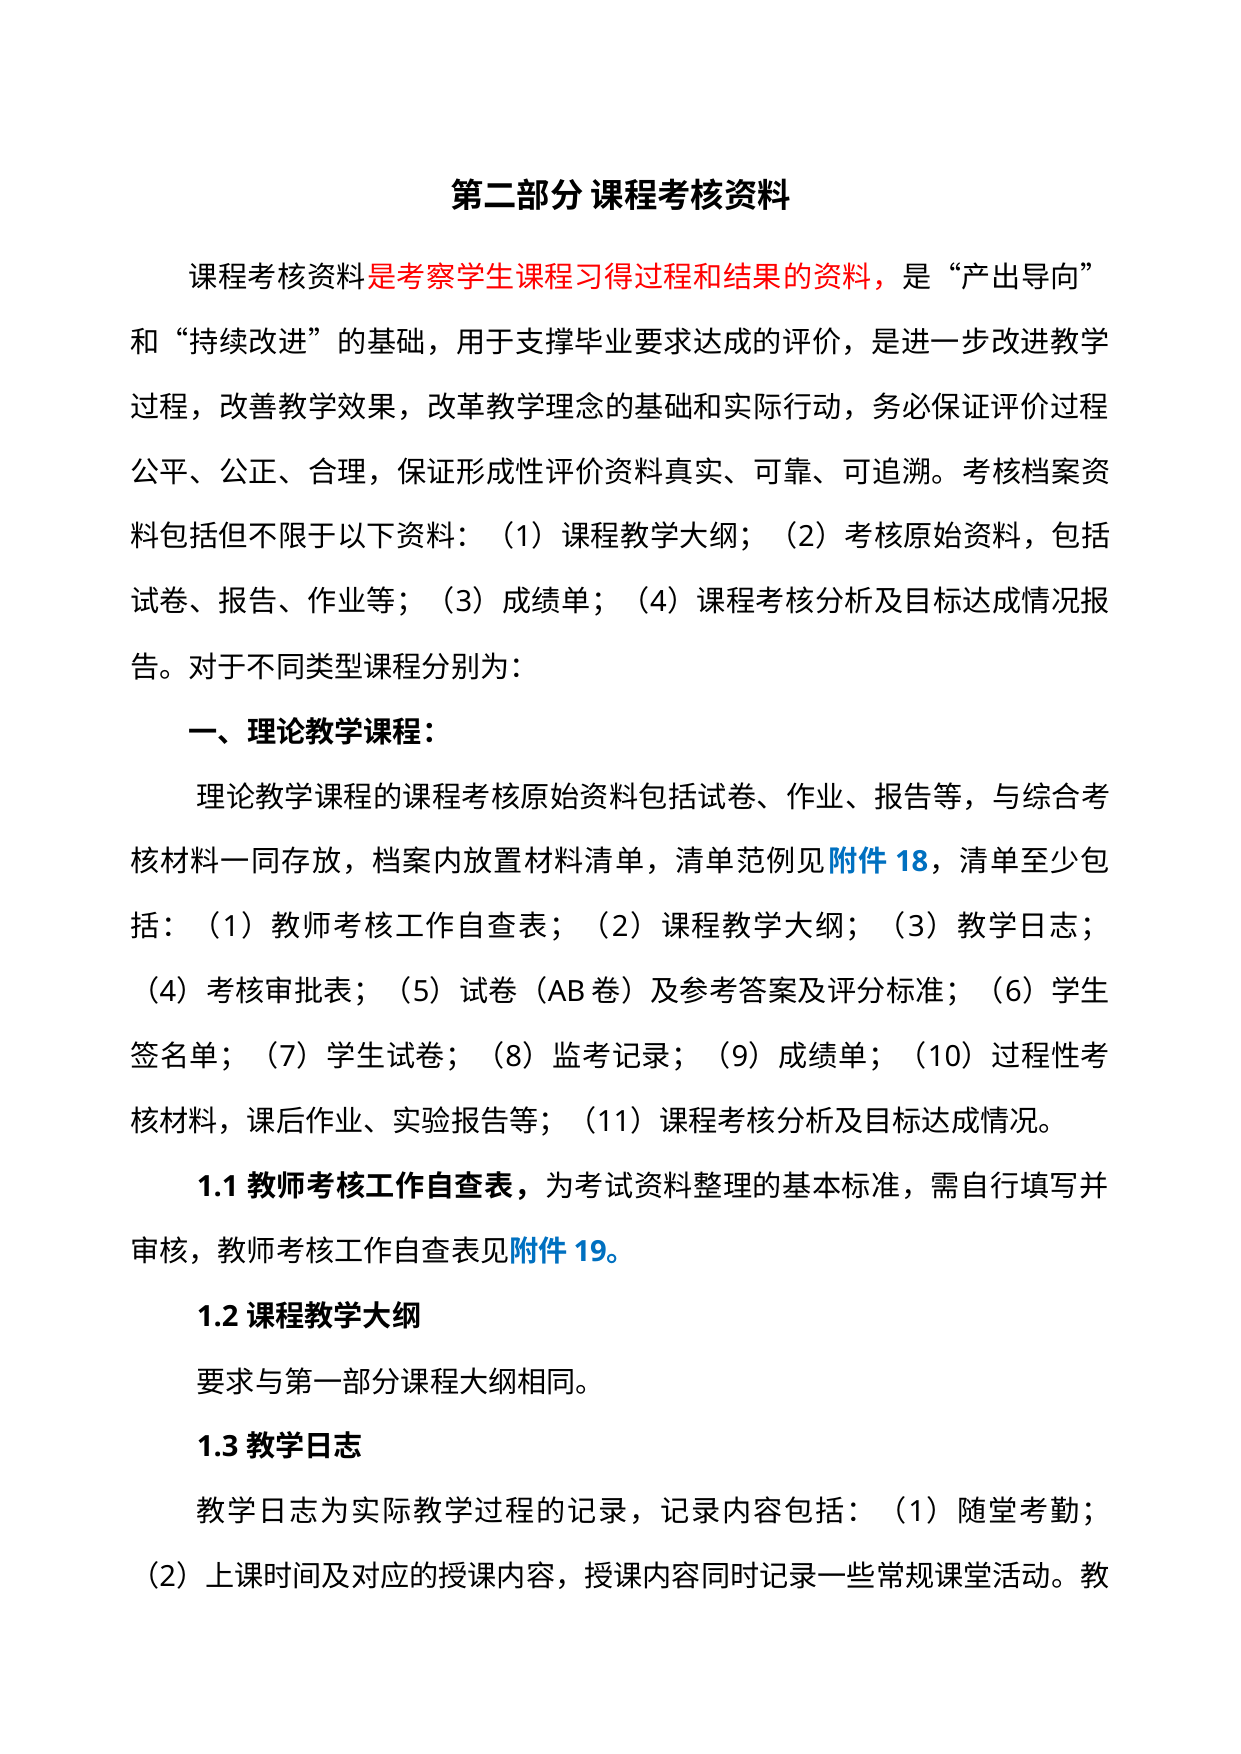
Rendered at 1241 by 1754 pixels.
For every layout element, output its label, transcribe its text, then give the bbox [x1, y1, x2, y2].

text 1.1 教师考核工作自查表，为考试资料整理的基本标准，需自行填写并审核，教师考核工作自查表见附件19。 [130, 1152, 1110, 1282]
text 理论教学课程的课程考核原始资料包括试卷、作业、报告等，与综合考核材料一同存放，档案内放置材料清单，清单范例见附件18，清单至少包括：（1）教师考核工作自查表；（2）课程教学大纲；（3）教学日志；（4）考核审批表；（5）试卷（AB卷）及参考答案及评分标准；（6）学生签名单；（7）学生试卷；（8）监考记录；（9）成绩单；（10）过程性考核材料，课后作业、实验报告等；（11）课程考核分析及目标达成情况。 [130, 762, 1110, 1152]
text 第二部分 课程考核资料 [130, 160, 1110, 225]
text 1.2 课程教学大纲 [130, 1282, 1110, 1347]
text 要求与第一部分课程大纲相同。 [130, 1347, 1110, 1412]
text 一、理论教学课程： [130, 697, 1110, 762]
text 课程考核资料是考察学生课程习得过程和结果的资料，是“产出导向”和“持续改进”的基础，用于支撑毕业要求达成的评价，是进一步改进教学过程，改善教学效果，改革教学理念的基础和实际行动，务必保证评价过程公平、公正、合理，保证形成性评价资料真实、可靠、可追溯。考核档案资料包括但不限于以下资料：（1）课程教学大纲；（2）考核原始资料，包括试卷、报告、作业等；（3）成绩单；（4）课程考核分析及目标达成情况报告。对于不同类型课程分别为： [130, 242, 1110, 697]
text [130, 1477, 1110, 1607]
text 1.3 教学日志 [130, 1412, 1110, 1477]
